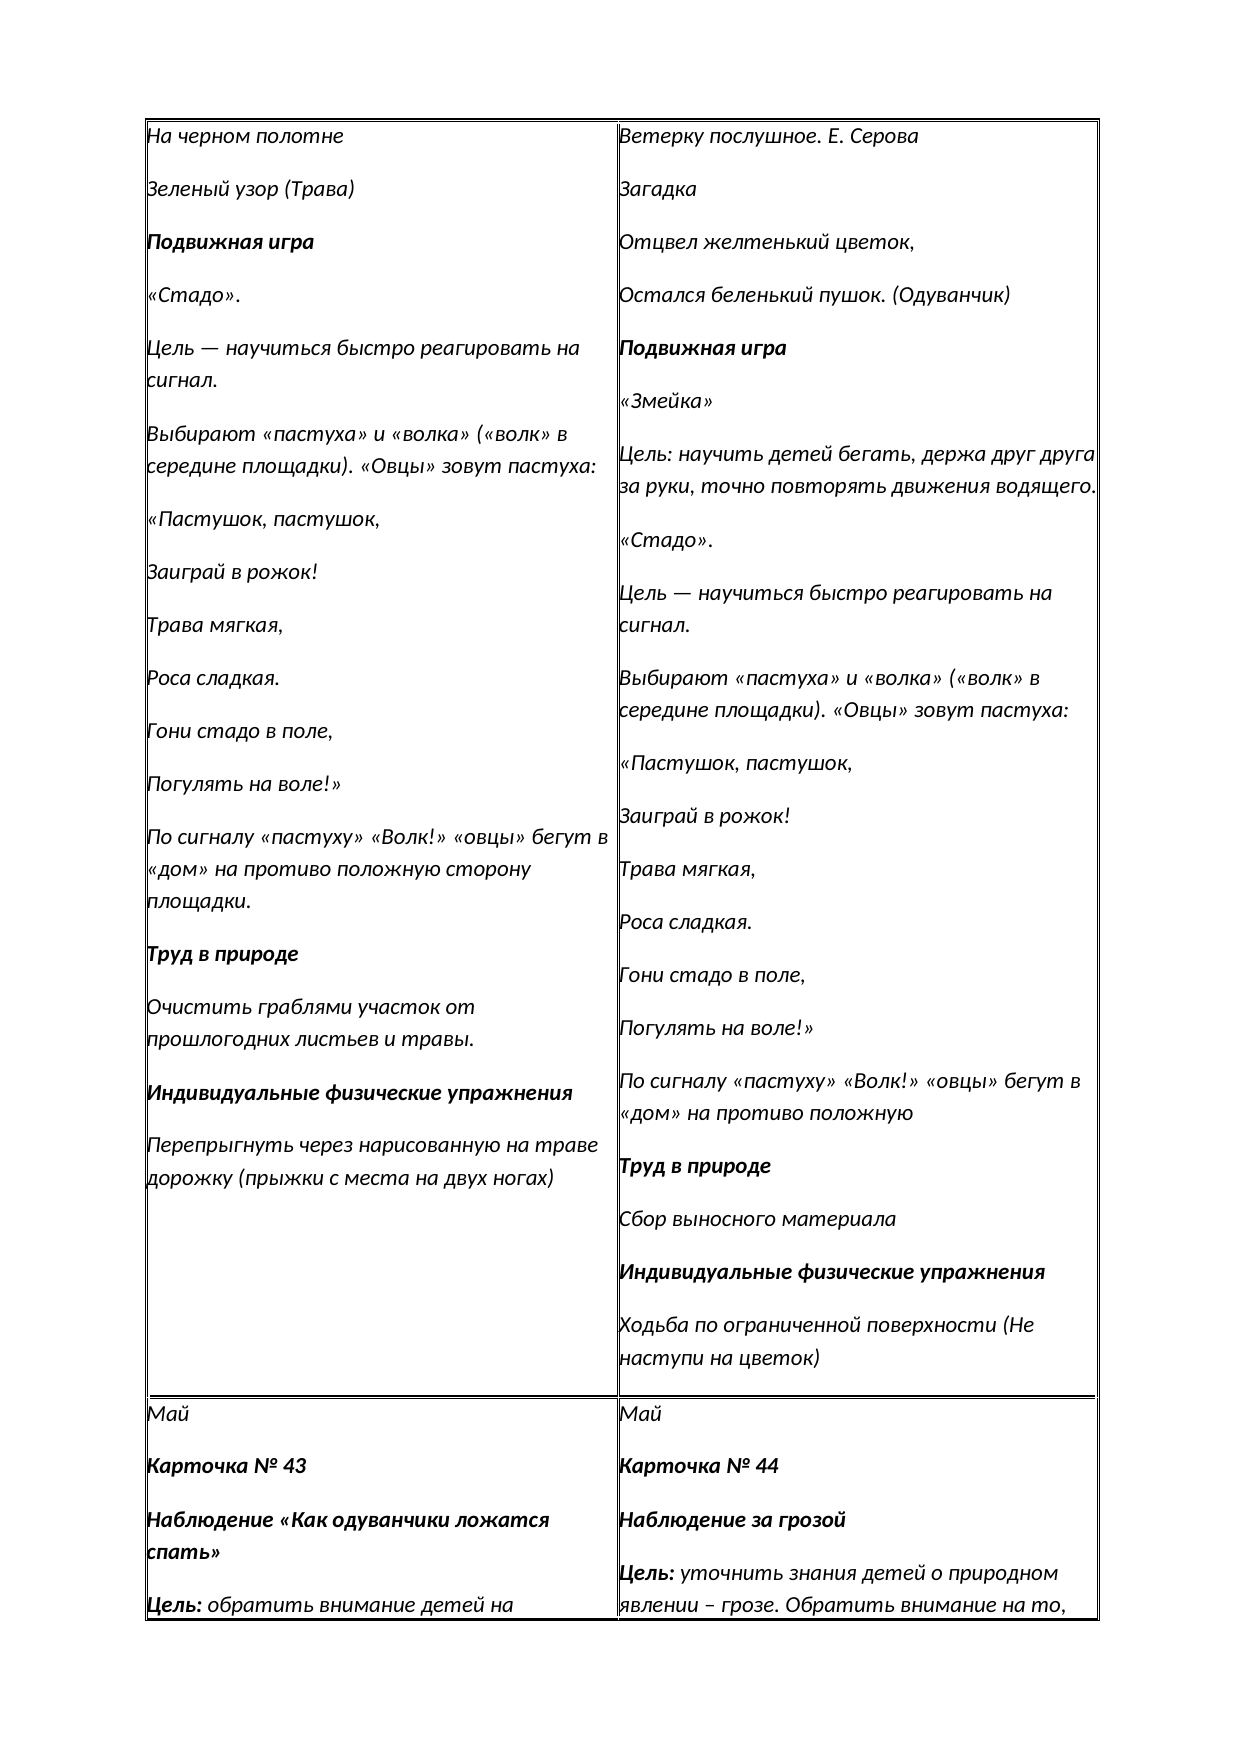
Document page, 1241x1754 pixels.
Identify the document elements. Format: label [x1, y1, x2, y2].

table_cell [148, 122, 619, 1395]
table_cell [619, 122, 1097, 1395]
table_cell [148, 1395, 619, 1618]
table_cell [619, 1395, 1097, 1618]
